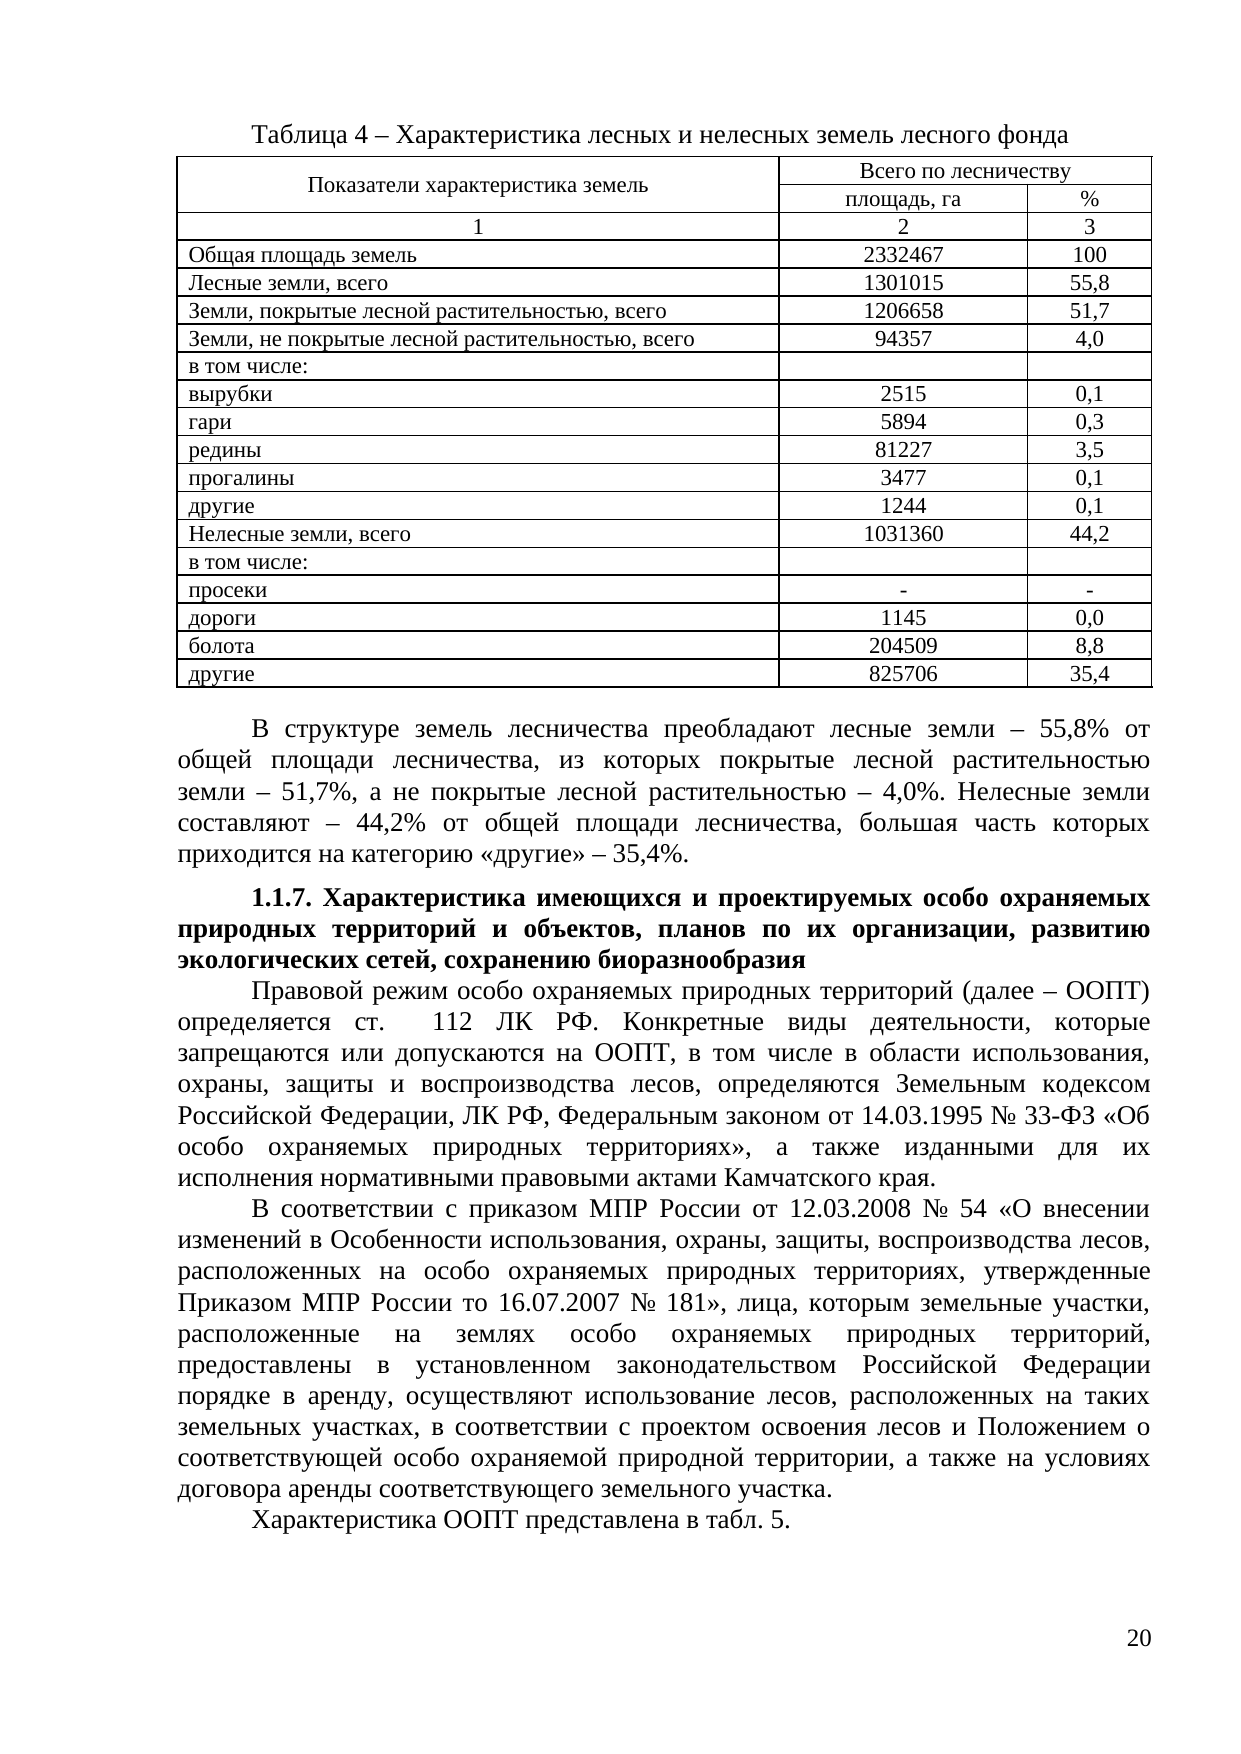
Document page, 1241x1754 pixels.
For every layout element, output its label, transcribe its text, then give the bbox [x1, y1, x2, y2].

table_cell [780, 353, 1027, 379]
table_cell прогалины [178, 464, 778, 491]
table_cell просеки [178, 576, 778, 602]
text Характеристика ООПТ представлена в табл. 5. [177, 1504, 1152, 1535]
table_cell 35,4 [1028, 660, 1151, 686]
table_cell 51,7 [1028, 297, 1151, 323]
table_cell 0,0 [1028, 604, 1151, 630]
table_cell редины [178, 436, 778, 463]
table_cell 100 [1028, 241, 1151, 267]
table_cell Земли, покрытые лесной растительностью, всего [178, 297, 778, 323]
table_cell болота [178, 632, 778, 658]
table_cell 81227 [780, 436, 1027, 463]
text В соответствии с приказом МПР России от 12.03.2008 № 54 «О внесении изменений в Особенности использования, охраны, защиты, воспроизводства лесов, расположенных на особо охраняемых природных территориях, утвержденные Приказом МПР России то 16.07.2007 № 181», лица, которым земельные участки, расположенные на землях особо охраняемых природных территорий, предоставлены в установленном законодательством Российской Федерации порядке в аренду, осуществляют использование лесов, расположенных на таких земельных участках, в соответствии с проектом освоения лесов и Положением о соответствующей особо охраняемой природной территории, а также на условиях договора аренды соответствующего земельного участка. [177, 1192, 1152, 1504]
table_cell площадь, га [780, 185, 1027, 211]
table_cell другие [178, 660, 778, 686]
text В структуре земель лесничества преобладают лесные земли – 55,8% от общей площади лесничества, из которых покрытые лесной растительностью земли – 51,7%, а не покрытые лесной растительностью – 4,0%. Нелесные земли составляют – 44,2% от общей площади лесничества, большая часть которых приходится на категорию «другие» – 35,4%. [177, 712, 1152, 868]
table_cell 5894 [780, 408, 1027, 435]
table_cell 55,8 [1028, 269, 1151, 295]
table_cell 3477 [780, 464, 1027, 491]
table_cell дороги [178, 604, 778, 630]
table_cell 1 [178, 213, 778, 239]
table_cell 44,2 [1028, 520, 1151, 546]
table_cell 2515 [780, 381, 1027, 407]
table_cell 1301015 [780, 269, 1027, 295]
table_cell 8,8 [1028, 632, 1151, 658]
table_cell - [780, 576, 1027, 602]
table_cell 4,0 [1028, 325, 1151, 351]
table_cell [1028, 353, 1151, 379]
table_cell другие [178, 492, 778, 518]
table_cell гари [178, 408, 778, 435]
text Правовой режим особо охраняемых природных территорий (далее – ООПТ) определяется ст. 112 ЛК РФ. Конкретные виды деятельности, которые запрещаются или допускаются на ООПТ, в том числе в области использования, охраны, защиты и воспроизводства лесов, определяются Земельным кодексом Российской Федерации, ЛК РФ, Федеральным законом от 14.03.1995 № 33-ФЗ «Об особо охраняемых природных территориях», а также изданными для их исполнения нормативными правовыми актами Камчатского края. [177, 974, 1152, 1192]
table_cell 1031360 [780, 520, 1027, 546]
table_cell 825706 [780, 660, 1027, 686]
table_cell 0,1 [1028, 464, 1151, 491]
table_cell Земли, не покрытые лесной растительностью, всего [178, 325, 778, 351]
table_cell 3,5 [1028, 436, 1151, 463]
table_cell - [1028, 576, 1151, 602]
table_cell 0,3 [1028, 408, 1151, 435]
text 1.1.7. Характеристика имеющихся и проектируемых особо охраняемых природных территорий и объектов, планов по их организации, развитию экологических сетей, сохранению биоразнообразия [177, 881, 1152, 974]
table_header Показатели характеристика земель [178, 157, 778, 211]
table_cell Лесные земли, всего [178, 269, 778, 295]
table_cell % [1028, 185, 1151, 211]
table_cell [780, 548, 1027, 574]
text Таблица 4 – Характеристика лесных и нелесных земель лесного фонда [177, 118, 1152, 149]
table_cell вырубки [178, 381, 778, 407]
table_cell в том числе: [178, 353, 778, 379]
table_cell 0,1 [1028, 492, 1151, 518]
table_cell в том числе: [178, 548, 778, 574]
table_cell Нелесные земли, всего [178, 520, 778, 546]
table_cell Общая площадь земель [178, 241, 778, 267]
table_cell 1206658 [780, 297, 1027, 323]
table_cell 0,1 [1028, 381, 1151, 407]
table_cell [1028, 548, 1151, 574]
table_cell 1244 [780, 492, 1027, 518]
table_cell 3 [1028, 213, 1151, 239]
table_cell 204509 [780, 632, 1027, 658]
table_cell 2 [780, 213, 1027, 239]
table_cell 1145 [780, 604, 1027, 630]
table_header Всего по лесничеству [780, 157, 1151, 183]
table_cell 94357 [780, 325, 1027, 351]
table_cell 2332467 [780, 241, 1027, 267]
